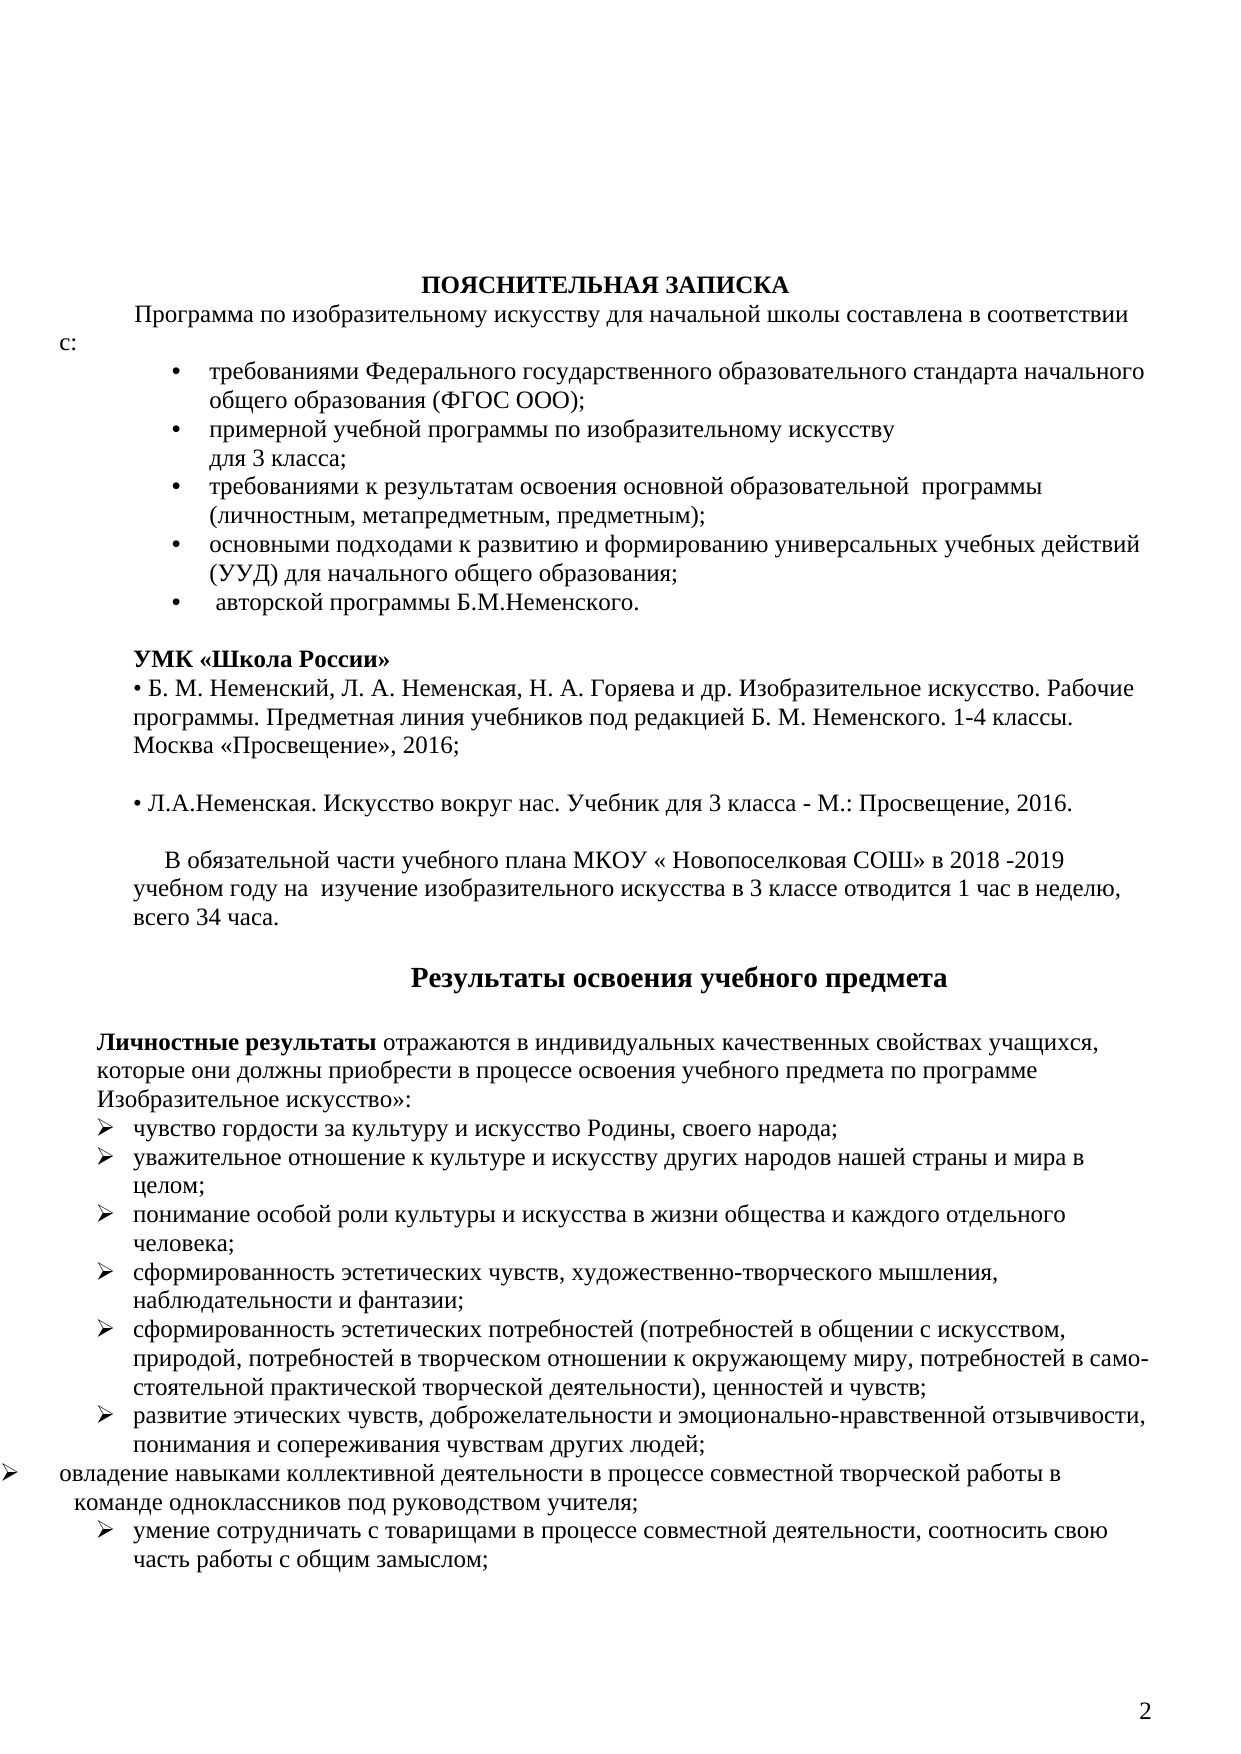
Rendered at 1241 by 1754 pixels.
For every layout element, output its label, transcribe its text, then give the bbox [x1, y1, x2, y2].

text ПОЯСНИТЕЛЬНАЯ ЗАПИСКА [59, 270, 1152, 299]
list уважительное отношение к культуре и искусству других народов нашей страны и мира в целом; [95, 1142, 1152, 1199]
list чувство гордости за культуру и искусство Родины, своего народа; [95, 1113, 1152, 1142]
list примерной учебной программы по изобразительному искусству [172, 414, 1152, 443]
text Личностные результаты отражаются в индивидуальных качественных свойствах учащихся, которые они должны приобрести в процессе освоения учебного предмета по программе Изобразительное искусство»: [97, 1027, 1152, 1113]
text Результаты освоения учебного предмета [133, 960, 1152, 993]
list понимание особой роли культуры и искусства в жизни общества и каждого отдельного человека; [95, 1199, 1152, 1257]
list основными подходами к развитию и формированию универсальных учебных действий (УУД) для начального общего образования; [172, 529, 1152, 587]
list сформированность эстетических потребностей (потребностей в общении с искусством, природой, потребностей в творческом отношении к окружающему миру, потребностей в самостоятельной практической творческой деятельности), ценностей и чувств; [95, 1314, 1152, 1401]
list овладение навыками коллективной деятельности в процессе совместной творческой работы в команде одноклассников под руководством учителя; [0, 1458, 1152, 1516]
list требованиями Федерального государственного образовательного стандарта начального общего образования (ФГОС ООО); [172, 356, 1152, 414]
list умение сотрудничать с товарищами в процессе совместной деятельности, соотносить свою часть работы с общим замыслом; [95, 1516, 1152, 1573]
list авторской программы Б.М.Неменского. [172, 587, 1152, 615]
text УМК «Школа России» [133, 644, 1152, 673]
text для 3 класса; [209, 443, 1152, 471]
text • Б. М. Неменский, Л. А. Неменская, Н. А. Горяева и др. Изобразительное искусство. Рабочие программы. Предметная линия учебников под редакцией Б. М. Неменского. 1-4 классы. Москва «Просвещение», 2016; [133, 673, 1152, 759]
text В обязательной части учебного плана МКОУ « Новопоселковая СОШ» в 2018 -2019 учебном году на изучение изобразительного искусства в 3 классе отводится 1 час в неделю, всего 34 часа. [133, 845, 1152, 931]
list развитие этических чувств, доброжелательности и эмоционально-нравственной отзывчивости, понимания и сопереживания чувствам других людей; [95, 1401, 1152, 1458]
text Программа по изобразительному искусству для начальной школы составлена в соответствии с: [59, 299, 1152, 356]
text • Л.А.Неменская. Искусство вокруг нас. Учебник для 3 класса - М.: Просвещение, 2016. [133, 788, 1152, 817]
list сформированность эстетических чувств, художественно-творческого мышления, наблюдательности и фантазии; [95, 1257, 1152, 1314]
list требованиями к результатам освоения основной образовательной программы (личностным, метапредметным, предметным); [172, 471, 1152, 529]
